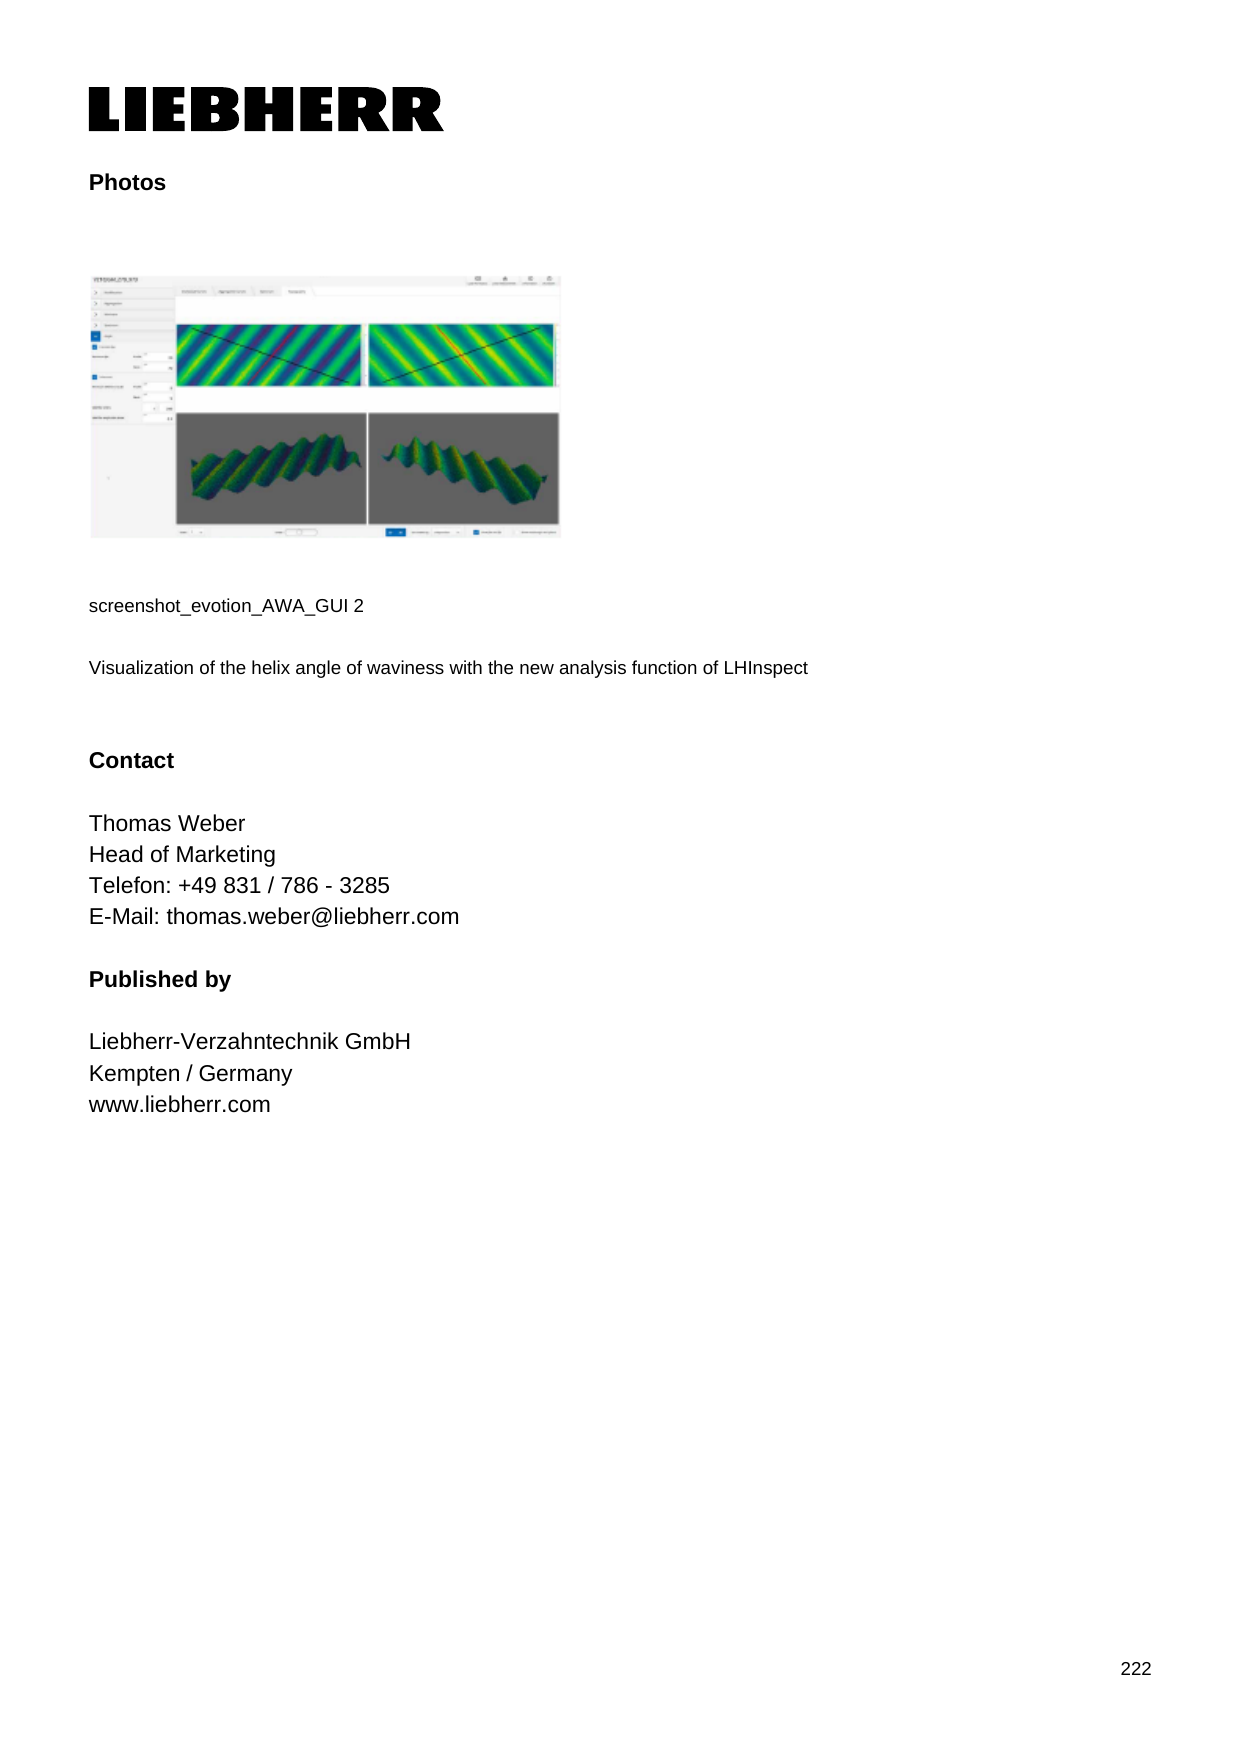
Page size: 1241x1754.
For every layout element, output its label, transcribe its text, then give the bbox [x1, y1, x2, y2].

text Liebherr-Verzahntechnik GmbH Kempten / Germany www.liebherr.com [89, 1025, 1152, 1118]
text Published by [89, 962, 1152, 993]
picture [88, 267, 580, 546]
text Photos [89, 165, 1152, 196]
text Thomas Weber Head of Marketing Telefon: +49 831 / 786 - 3285 E-Mail: thomas.weber@liebherr.com [89, 806, 1152, 931]
text screenshot_evotion_AWA_GUI 2 [89, 587, 1152, 618]
text Visualization of the helix angle of waviness with the new analysis function of LHInspect Contact [89, 650, 1152, 775]
